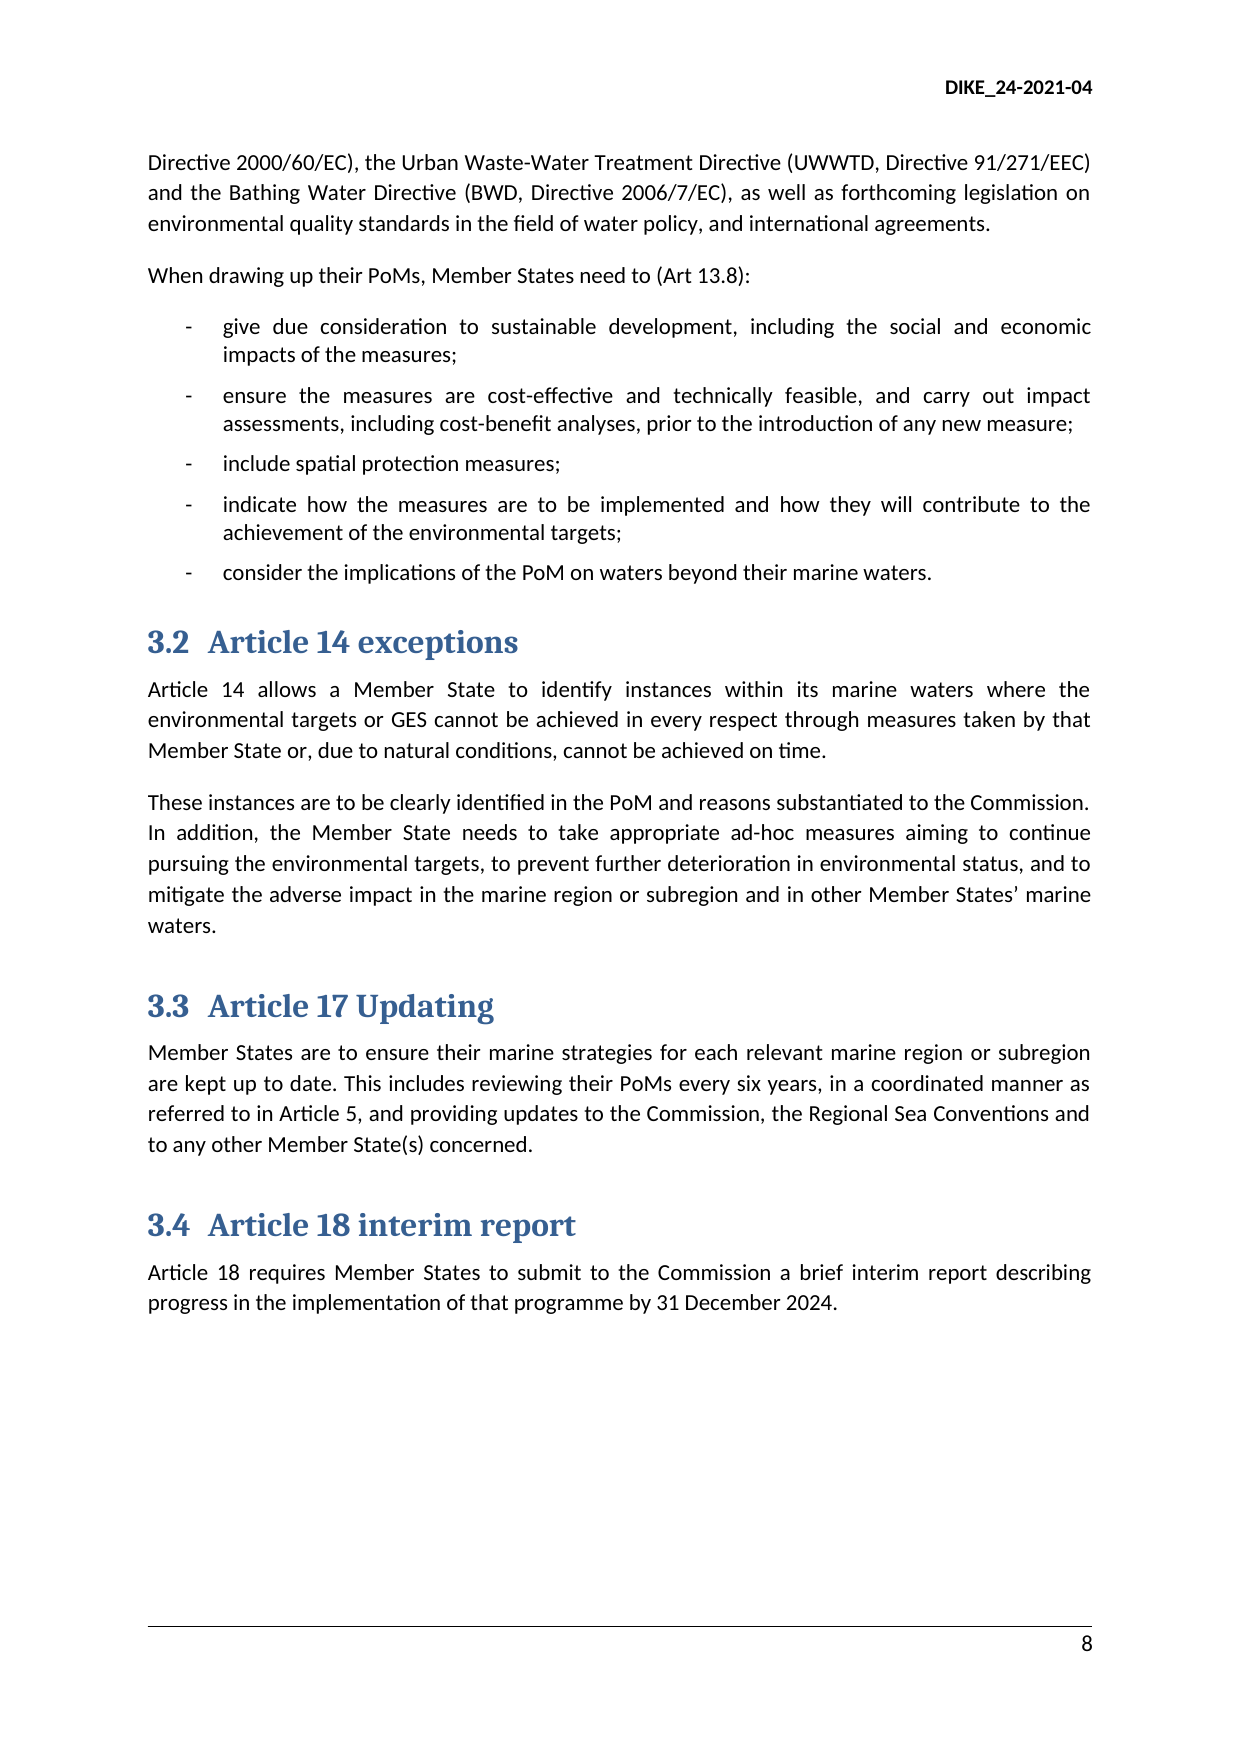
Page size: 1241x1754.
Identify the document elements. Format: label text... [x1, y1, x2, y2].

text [148, 148, 1092, 237]
text These instances are to be clearly identified in the PoM and reasons substantiated to the Commission. In addition, the Member State needs to take appropriate ad-hoc measures aiming to continue pursuing the environmental targets, to prevent further deterioration in environmental status, and to mitigate the adverse impact in the marine region or subregion and in other Member States’ marine waters. [148, 788, 1092, 939]
text Member States are to ensure their marine strategies for each relevant marine region or subregion are kept up to date. This includes reviewing their PoMs every six years, in a coordinated manner as referred to in Article 5, and providing updates to the Commission, the Regional Sea Conventions and to any other Member State(s) concerned. [148, 1038, 1092, 1158]
list include spatial protection measures; [185, 449, 1092, 477]
subtitle Article 18 interim report [148, 1207, 1092, 1245]
subtitle Article 14 exceptions [148, 624, 1092, 662]
list ensure the measures are cost-effective and technically feasible, and carry out impact assessments, including cost-benefit analyses, prior to the introduction of any new measure; [185, 381, 1092, 437]
text When drawing up their PoMs, Member States need to (Art 13.8): [148, 261, 1092, 289]
text Article 14 allows a Member State to identify instances within its marine waters where the environmental targets or GES cannot be achieved in every respect through measures taken by that Member State or, due to natural conditions, cannot be achieved on time. [148, 675, 1092, 764]
text Article 18 requires Member States to submit to the Commission a brief interim report describing progress in the implementation of that programme by 31 December 2024. [148, 1258, 1092, 1316]
subtitle Article 17 Updating [148, 987, 1092, 1026]
list give due consideration to sustainable development, including the social and economic impacts of the measures; [185, 312, 1092, 368]
list consider the implications of the PoM on waters beyond their marine waters. [185, 558, 1092, 586]
list indicate how the measures are to be implemented and how they will contribute to the achievement of the environmental targets; [185, 490, 1092, 546]
